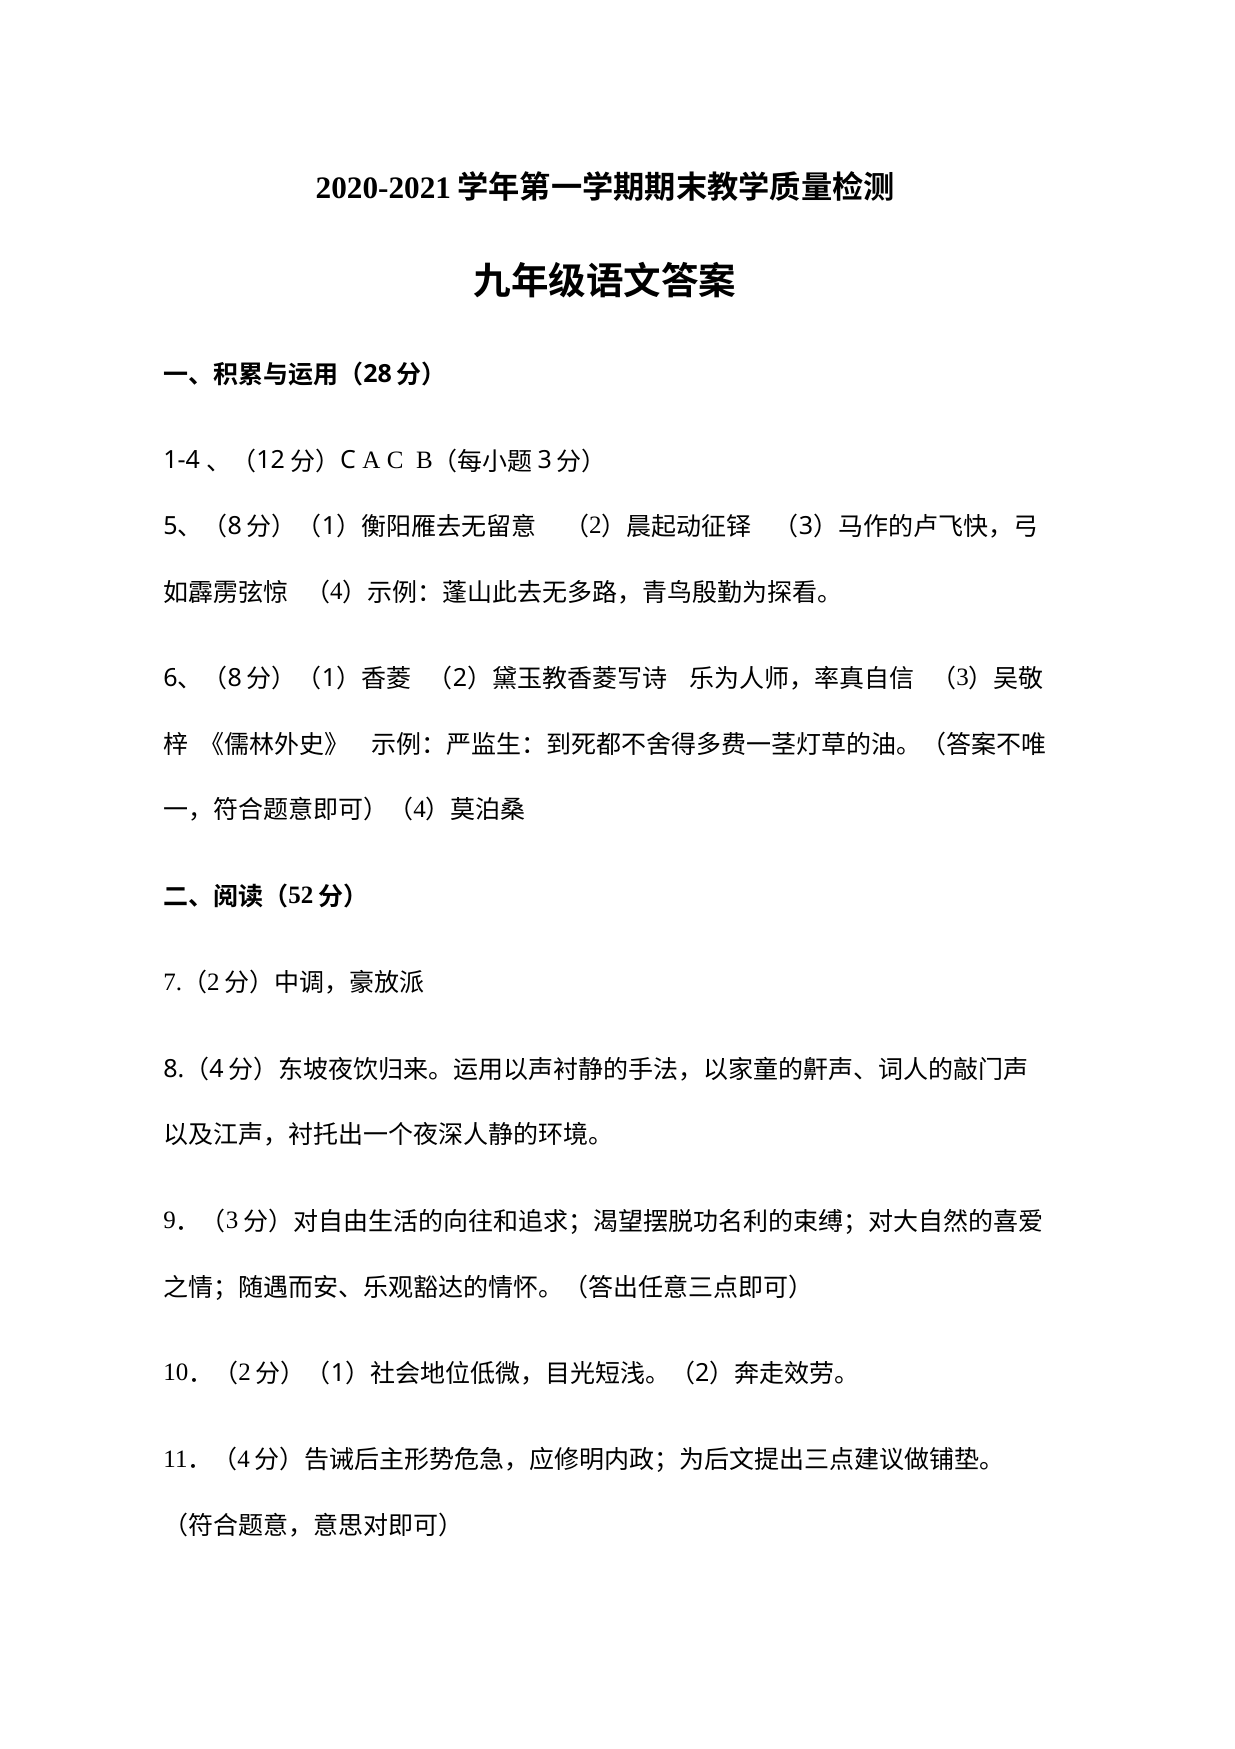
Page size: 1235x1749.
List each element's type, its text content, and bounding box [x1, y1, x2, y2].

list 6、（8分）（1）香菱 （2）黛玉教香菱写诗 乐为人师，率真自信 （3）吴敬梓 《儒林外史》 示例：严监生：到死都不舍得多费一茎灯草的油。（答案不唯一，符合题意即可）（4）莫泊桑 [163, 644, 1047, 841]
text 10．（2分）（1）社会地位低微，目光短浅。（2）奔走效劳。 [163, 1339, 1047, 1404]
text 7.（2分）中调，豪放派 [163, 948, 1047, 1014]
list 一、积累与运用（28分） [163, 340, 1047, 406]
list 1-4 、（12分）C A C B（每小题3分） 5、（8分）（1）衡阳雁去无留意 （2）晨起动征铎 （3）马作的卢飞快，弓如霹雳弦惊 （4）示例：蓬山此去无多路，青鸟殷勤为探看。 [163, 426, 1047, 623]
text 8.（4分）东坡夜饮归来。运用以声衬静的手法，以家童的鼾声、词人的敲门声以及江声，衬托出一个夜深人静的环境。 [163, 1035, 1047, 1166]
text 2020-2021学年第一学期期末教学质量检测 [163, 152, 1047, 218]
text 二、阅读（52分） [163, 862, 1047, 927]
text 九年级语文答案 [163, 245, 1047, 311]
text 11．（4分）告诫后主形势危急，应修明内政；为后文提出三点建议做铺垫。（符合题意，意思对即可） [163, 1425, 1047, 1557]
text 9．（3分）对自由生活的向往和追求；渴望摆脱功名利的束缚；对大自然的喜爱之情；随遇而安、乐观豁达的情怀。（答出任意三点即可） [163, 1187, 1047, 1318]
